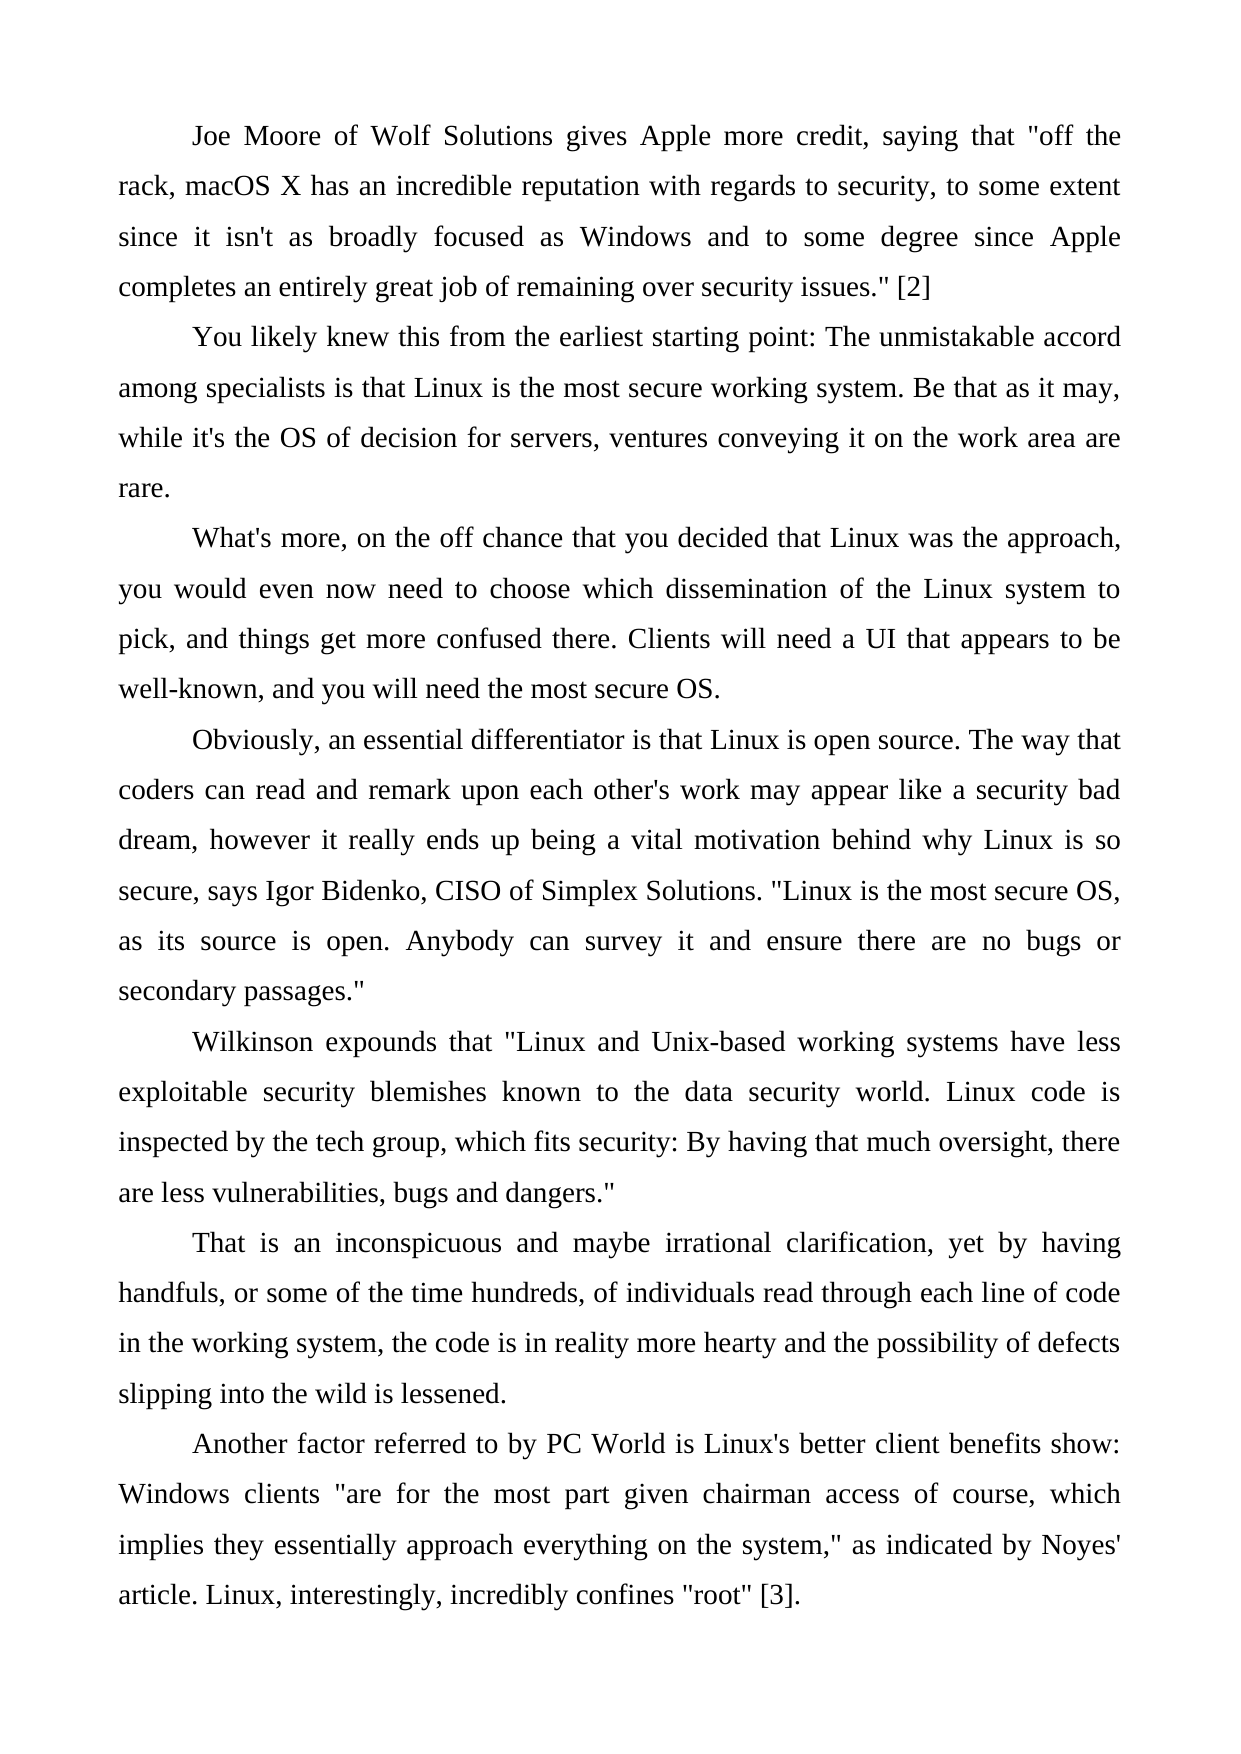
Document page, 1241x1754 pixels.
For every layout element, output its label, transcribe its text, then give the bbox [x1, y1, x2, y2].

text Joe Moore of Wolf Solutions gives Apple more credit, saying that "off the rack, macOS X has an incredible reputation with regards to security, to some extent since it isn't as broadly focused as Windows and to some degree since Apple completes an entirely great job of remaining over security issues." [2] [118, 118, 1122, 303]
text That is an inconspicuous and maybe irrational clarification, yet by having handfuls, or some of the time hundreds, of individuals read through each line of code in the working system, the code is in reality more hearty and the possibility of defects slipping into the wild is lessened. [118, 1225, 1122, 1409]
text Wilkinson expounds that "Linux and Unix-based working systems have less exploitable security blemishes known to the data security world. Linux code is inspected by the tech group, which fits security: By having that much oversight, there are less vulnerabilities, bugs and dangers." [118, 1024, 1122, 1208]
text Another factor referred to by PC World is Linux's better client benefits show: Windows clients "are for the most part given chairman access of course, which implies they essentially approach everything on the system," as indicated by Noyes' article. Linux, interestingly, incredibly confines "root" [3]. [118, 1426, 1122, 1611]
text Obviously, an essential differentiator is that Linux is open source. The way that coders can read and remark upon each other's work may appear like a security bad dream, however it really ends up being a vital motivation behind why Linux is so secure, says Igor Bidenko, CISO of Simplex Solutions. "Linux is the most secure OS, as its source is open. Anybody can survey it and ensure there are no bugs or secondary passages." [118, 722, 1122, 1007]
text What's more, on the off chance that you decided that Linux was the approach, you would even now need to choose which dissemination of the Linux system to pick, and things get more confused there. Clients will need a UI that appears to be well-known, and you will need the most secure OS. [118, 521, 1122, 705]
text You likely knew this from the earliest starting point: The unmistakable accord among specialists is that Linux is the most secure working system. Be that as it may, while it's the OS of decision for servers, ventures conveying it on the work area are rare. [118, 319, 1122, 504]
